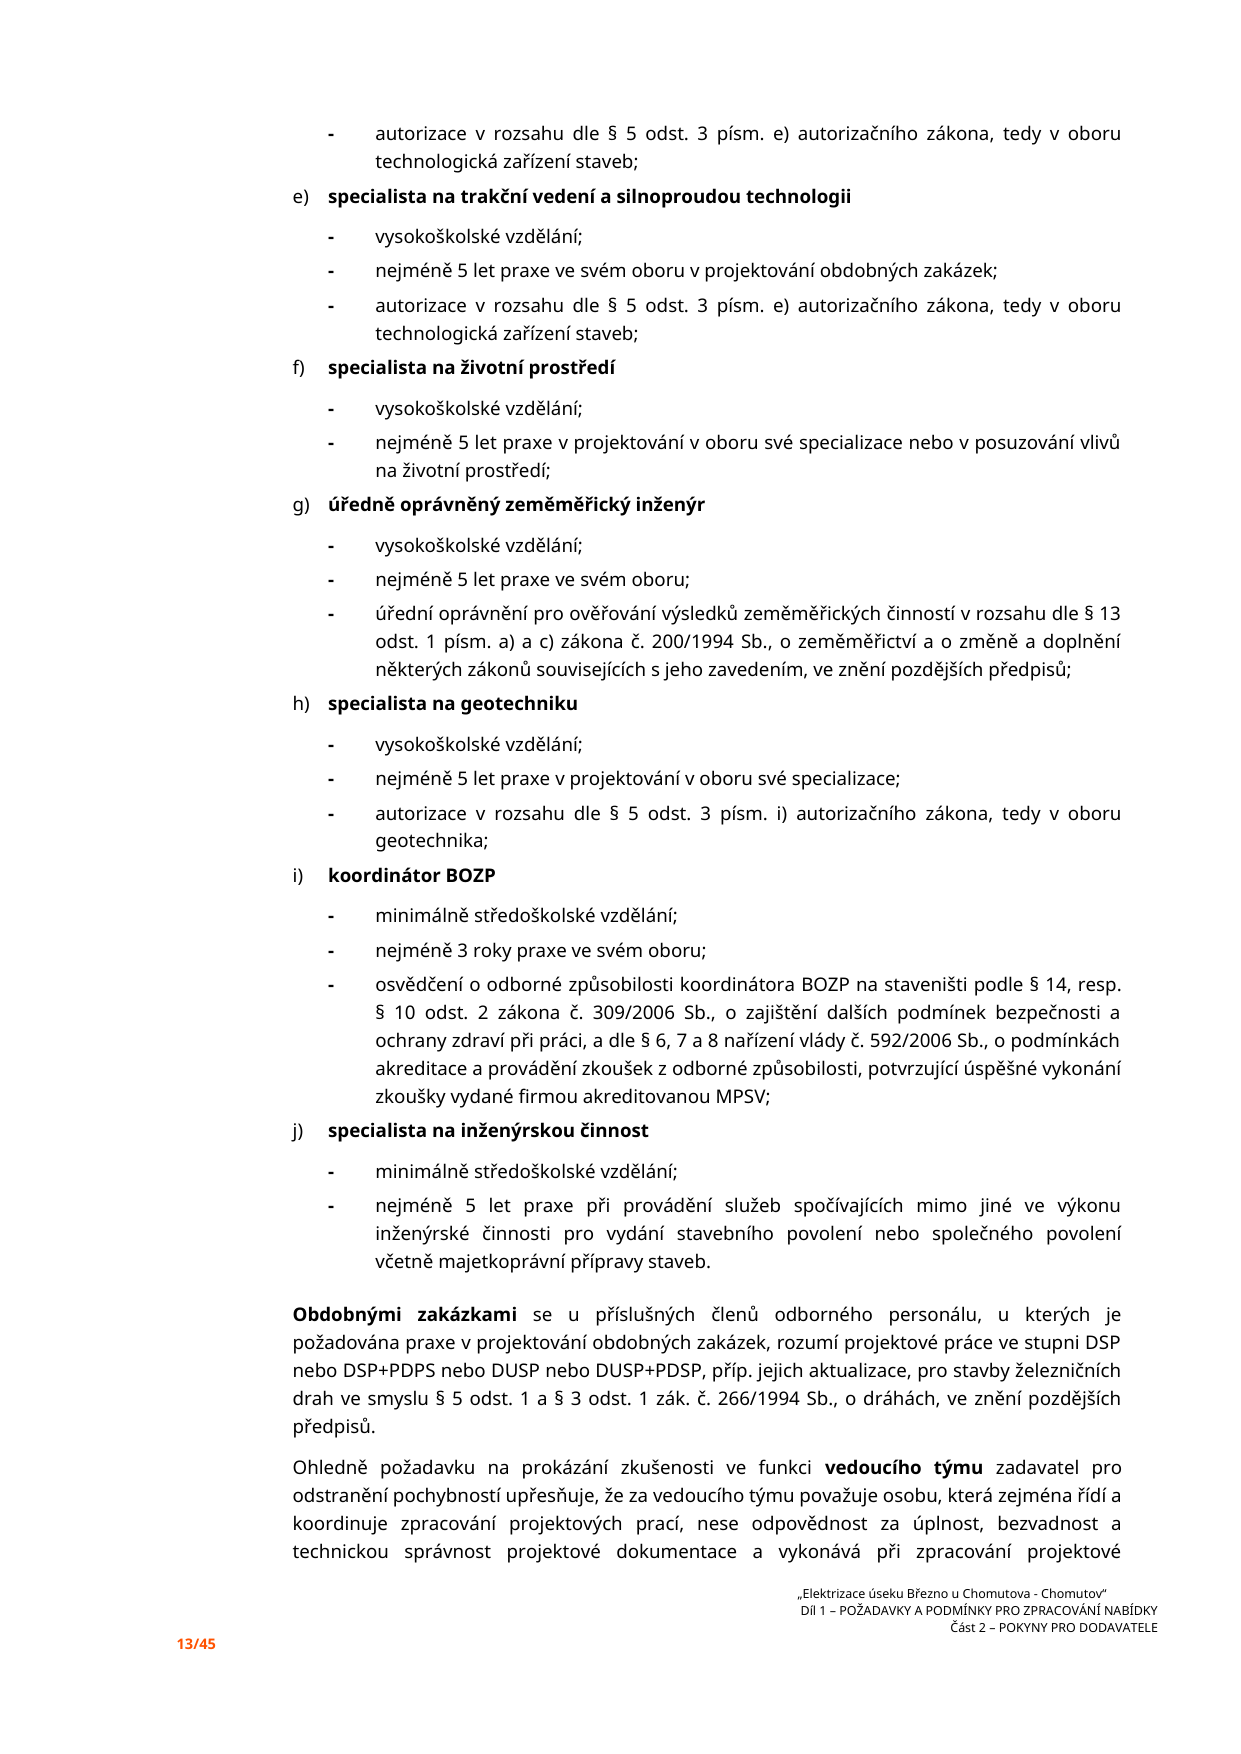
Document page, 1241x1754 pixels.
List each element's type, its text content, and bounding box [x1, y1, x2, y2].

text vysokoškolské vzdělání; [328, 395, 1122, 420]
text nejméně 5 let praxe ve svém oboru v projektování obdobných zakázek; [328, 258, 1122, 283]
text vysokoškolské vzdělání; [328, 731, 1122, 757]
text autorizace v rozsahu dle § 5 odst. 3 písm. e) autorizačního zákona, tedy v oboru technologická zařízení staveb; [328, 121, 1122, 174]
text osvědčení o odborné způsobilosti koordinátora BOZP na staveništi podle § 14, resp. § 10 odst. 2 zákona č. 309/2006 Sb., o zajištění dalších podmínek bezpečnosti a ochrany zdraví při práci, a dle § 6, 7 a 8 nařízení vlády č. 592/2006 Sb., o podmínkách akreditace a provádění zkoušek z odborné způsobilosti, potvrzující úspěšné vykonání zkoušky vydané firmou akreditovanou MPSV; [328, 971, 1122, 1109]
text úřední oprávnění pro ověřování výsledků zeměměřických činností v rozsahu dle § 13 odst. 1 písm. a) a c) zákona č. 200/1994 Sb., o zeměměřictví a o změně a doplnění některých zákonů souvisejících s jeho zavedením, ve znění pozdějších předpisů; [328, 600, 1122, 682]
text nejméně 5 let praxe při provádění služeb spočívajících mimo jiné ve výkonu inženýrské činnosti pro vydání stavebního povolení nebo společného povolení včetně majetkoprávní přípravy staveb. [328, 1192, 1122, 1274]
text nejméně 5 let praxe ve svém oboru; [328, 566, 1122, 592]
text autorizace v rozsahu dle § 5 odst. 3 písm. i) autorizačního zákona, tedy v oboru geotechnika; [328, 800, 1122, 853]
text autorizace v rozsahu dle § 5 odst. 3 písm. e) autorizačního zákona, tedy v oboru technologická zařízení staveb; [328, 292, 1122, 346]
text specialista na geotechniku [292, 691, 1122, 716]
text vysokoškolské vzdělání; [328, 532, 1122, 557]
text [292, 1454, 1122, 1563]
text minimálně středoškolské vzdělání; [328, 903, 1122, 928]
text Obdobnými zakázkami se u příslušných členů odborného personálu, u kterých je požadována praxe v projektování obdobných zakázek, rozumí projektové práce ve stupni DSP nebo DSP+PDPS nebo DUSP nebo DUSP+PDSP, příp. jejich aktualizace, pro stavby železničních drah ve smyslu § 5 odst. 1 a § 3 odst. 1 zák. č. 266/1994 Sb., o dráhách, ve znění pozdějších předpisů. [292, 1301, 1122, 1439]
text vysokoškolské vzdělání; [328, 223, 1122, 249]
text úředně oprávněný zeměměřický inženýr [292, 491, 1122, 517]
text specialista na životní prostředí [292, 354, 1122, 380]
text nejméně 5 let praxe v projektování v oboru své specializace; [328, 766, 1122, 791]
text nejméně 3 roky praxe ve svém oboru; [328, 937, 1122, 962]
text nejméně 5 let praxe v projektování v oboru své specializace nebo v posuzování vlivů na životní prostředí; [328, 429, 1122, 483]
text minimálně středoškolské vzdělání; [328, 1158, 1122, 1183]
text specialista na trakční vedení a silnoproudou technologii [292, 183, 1122, 208]
text specialista na inženýrskou činnost [292, 1117, 1122, 1143]
text koordinátor BOZP [292, 862, 1122, 888]
